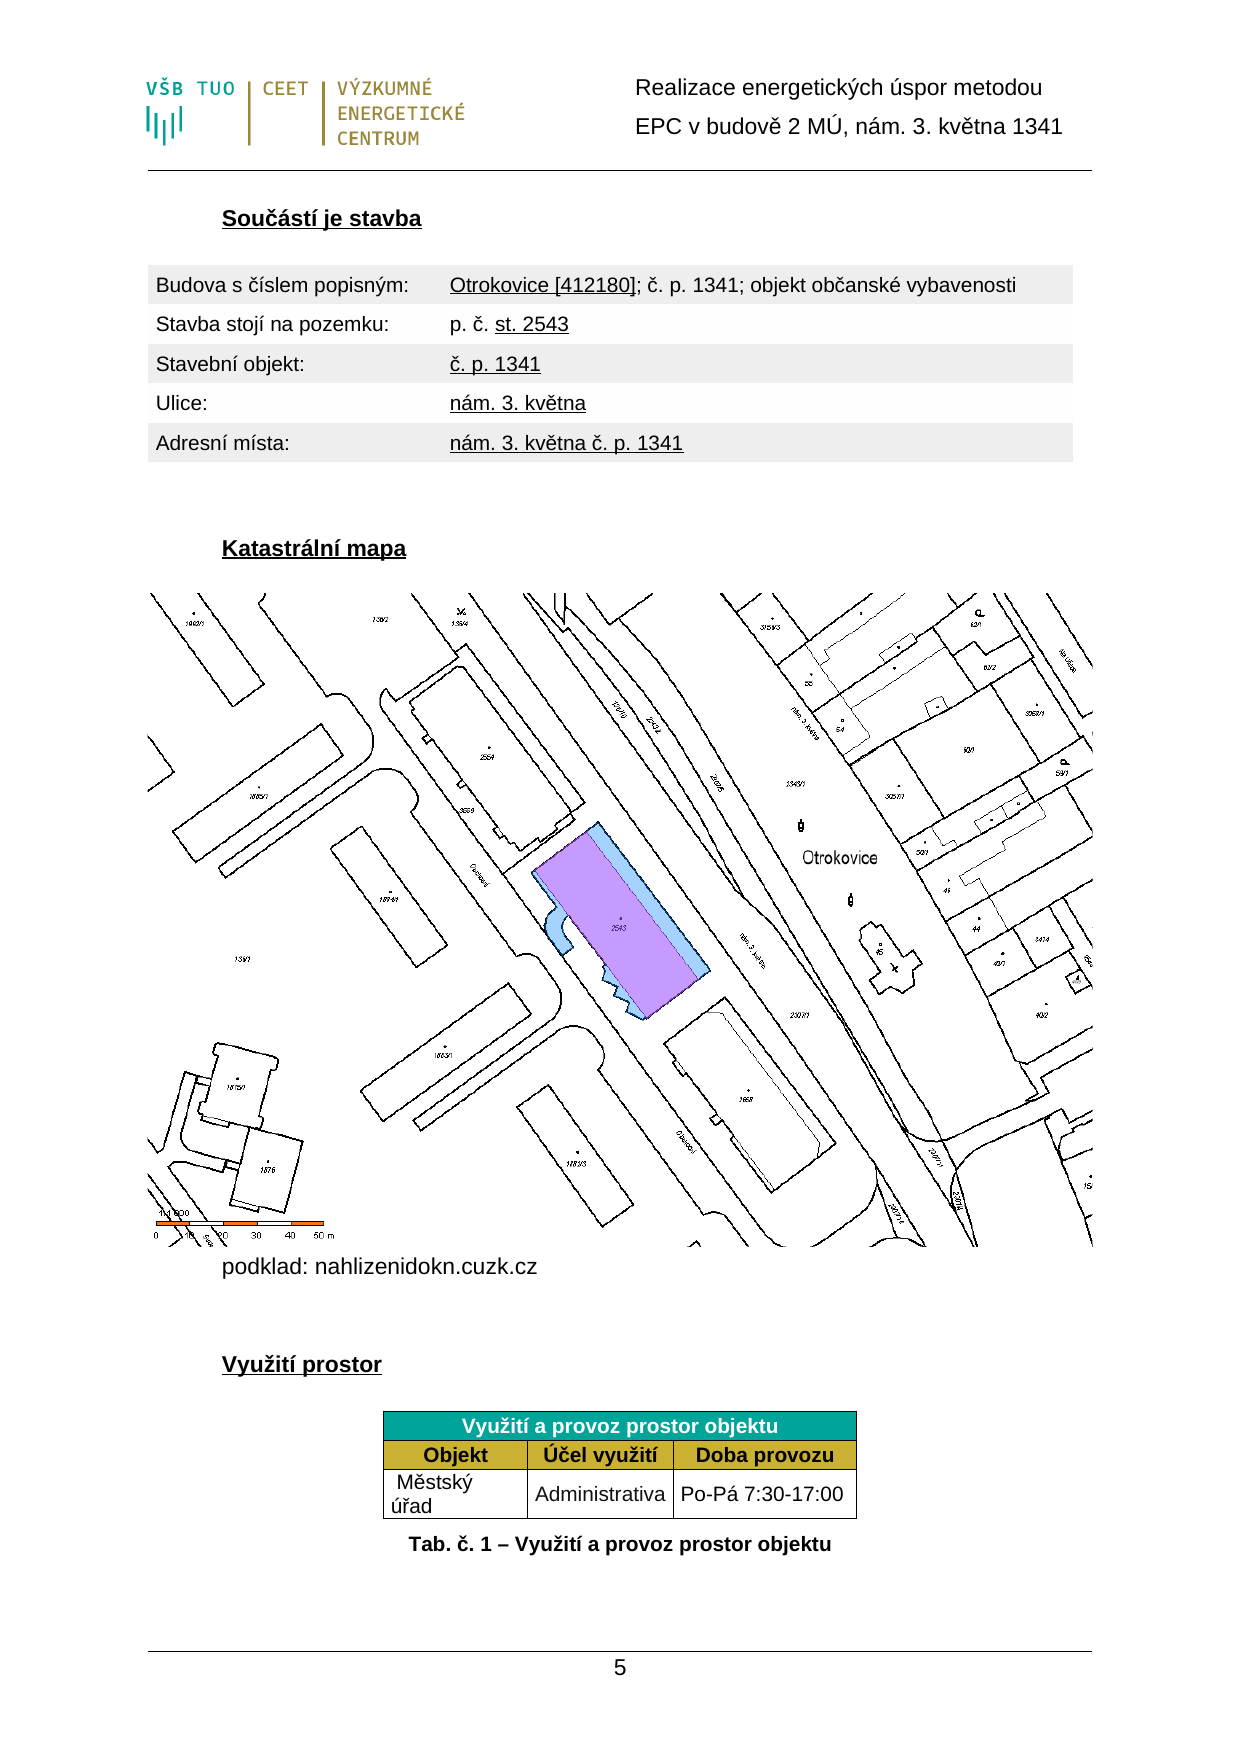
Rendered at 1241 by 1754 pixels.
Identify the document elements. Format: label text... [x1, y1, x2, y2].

table_cell č. p. 1341 [442, 344, 1073, 383]
table_cell Městský úřad [384, 1470, 527, 1518]
text Tab. č. 1 – Využití a provoz prostor objektu [148, 1531, 1092, 1555]
text Součástí je stavba [148, 199, 1092, 232]
table_cell Ulice: [148, 383, 442, 423]
table_cell Administrativa [528, 1470, 673, 1518]
picture [147, 593, 1093, 1247]
text Využití prostor [148, 1345, 1092, 1378]
table_cell Doba provozu [674, 1441, 856, 1469]
table_cell Adresní místa: [148, 423, 442, 462]
text podklad: nahlizenidokn.cuzk.cz [148, 1247, 1092, 1279]
table_header Budova s číslem popisným: [148, 265, 442, 304]
text Katastrální mapa [148, 528, 1092, 561]
table_cell Objekt [384, 1441, 527, 1469]
table_cell nám. 3. května č. p. 1341 [442, 423, 1073, 462]
table_cell nám. 3. května [442, 383, 1073, 423]
table_cell Stavební objekt: [148, 344, 442, 383]
table_cell p. č. st. 2543 [442, 304, 1073, 344]
picture [128, 73, 489, 163]
table_cell Stavba stojí na pozemku: [148, 304, 442, 344]
table_header Otrokovice [412180]; č. p. 1341; objekt občanské vybavenosti [442, 265, 1073, 304]
table_cell Účel využití [528, 1441, 673, 1469]
table_cell Po-Pá 7:30-17:00 [674, 1470, 856, 1518]
table_header Využití a provoz prostor objektu [384, 1412, 856, 1440]
